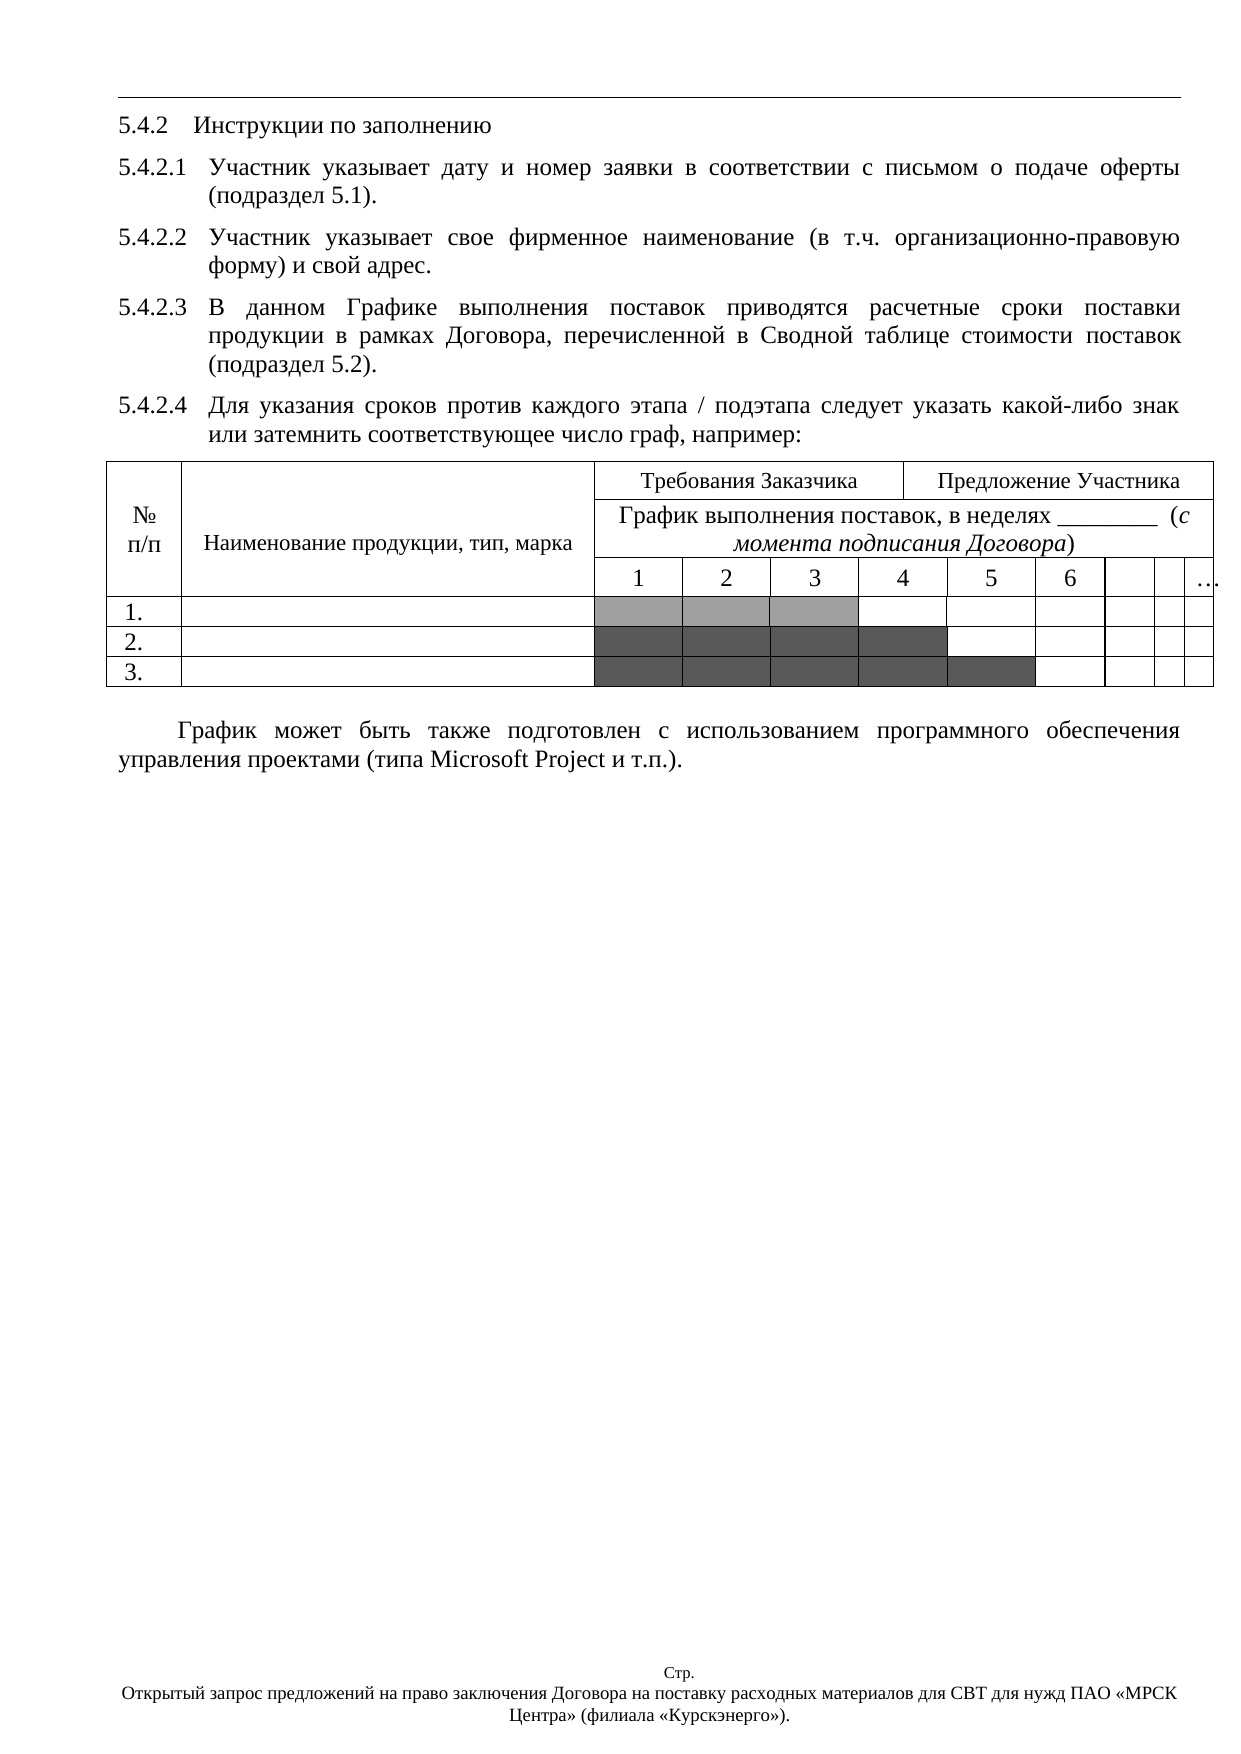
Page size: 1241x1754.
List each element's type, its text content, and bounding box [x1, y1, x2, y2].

table_cell [1036, 597, 1104, 626]
table_cell [182, 657, 594, 686]
table_cell [1106, 627, 1154, 656]
table_cell [859, 627, 947, 656]
text График может быть также подготовлен с использованием программного обеспечения управления проектами (типа Microsoft Project и т.п.). [118, 715, 1181, 773]
table_cell 2 [683, 558, 770, 596]
table_cell [107, 627, 181, 656]
table_cell [107, 597, 181, 626]
table_cell [1036, 657, 1104, 686]
table_cell [1106, 558, 1154, 596]
table_cell 3 [771, 558, 858, 596]
table_cell [595, 627, 682, 656]
table_cell … [1185, 558, 1213, 596]
subtitle Инструкции по заполнению [118, 111, 1181, 139]
table_cell [947, 597, 1035, 626]
table_cell [182, 627, 594, 656]
list Участник указывает дату и номер заявки в соответствии с письмом о подаче оферты (подраздел 5.1). [118, 152, 1181, 209]
list Для указания сроков против каждого этапа / подэтапа следует указать какой-либо знак или затемнить соответствующее число граф, например: [118, 391, 1181, 448]
table_cell [859, 657, 947, 686]
table_cell [948, 627, 1035, 656]
table_cell [683, 627, 770, 656]
table_cell [1185, 627, 1213, 656]
table_cell [1106, 657, 1154, 686]
table_cell [595, 657, 682, 686]
table_header № п/п [107, 462, 181, 596]
table_cell [1185, 597, 1213, 626]
table_cell [107, 657, 181, 686]
table_cell 4 [859, 558, 947, 596]
table_cell [1155, 657, 1184, 686]
table_cell График выполнения поставок, в неделях ________ (с момента подписания Договора) [595, 500, 1213, 557]
table_cell [683, 597, 769, 626]
table_cell [1036, 627, 1104, 656]
list В данном Графике выполнения поставок приводятся расчетные сроки поставки продукции в рамках Договора, перечисленной в Сводной таблице стоимости поставок (подраздел 5.2). [118, 292, 1181, 378]
table_header Требования Заказчика [595, 462, 903, 499]
table_cell [1155, 627, 1184, 656]
table_cell [595, 597, 682, 626]
table_cell [1155, 558, 1184, 596]
table_cell 6 [1036, 558, 1104, 596]
table_cell [859, 597, 946, 626]
list Участник указывает свое фирменное наименование (в т.ч. организационно-правовую форму) и свой адрес. [118, 222, 1181, 279]
table_cell [1155, 597, 1184, 626]
table_cell [182, 597, 594, 626]
table_cell 5 [948, 558, 1035, 596]
table_cell 1 [595, 558, 682, 596]
table_cell [683, 657, 770, 686]
table_cell [1185, 657, 1213, 686]
table_cell [770, 597, 858, 626]
table_header Наименование продукции, тип, марка [182, 462, 594, 596]
table_cell [771, 627, 858, 656]
table_cell [948, 657, 1035, 686]
table_cell [1106, 597, 1154, 626]
table_cell [771, 657, 858, 686]
table_header Предложение Участника [904, 462, 1213, 499]
